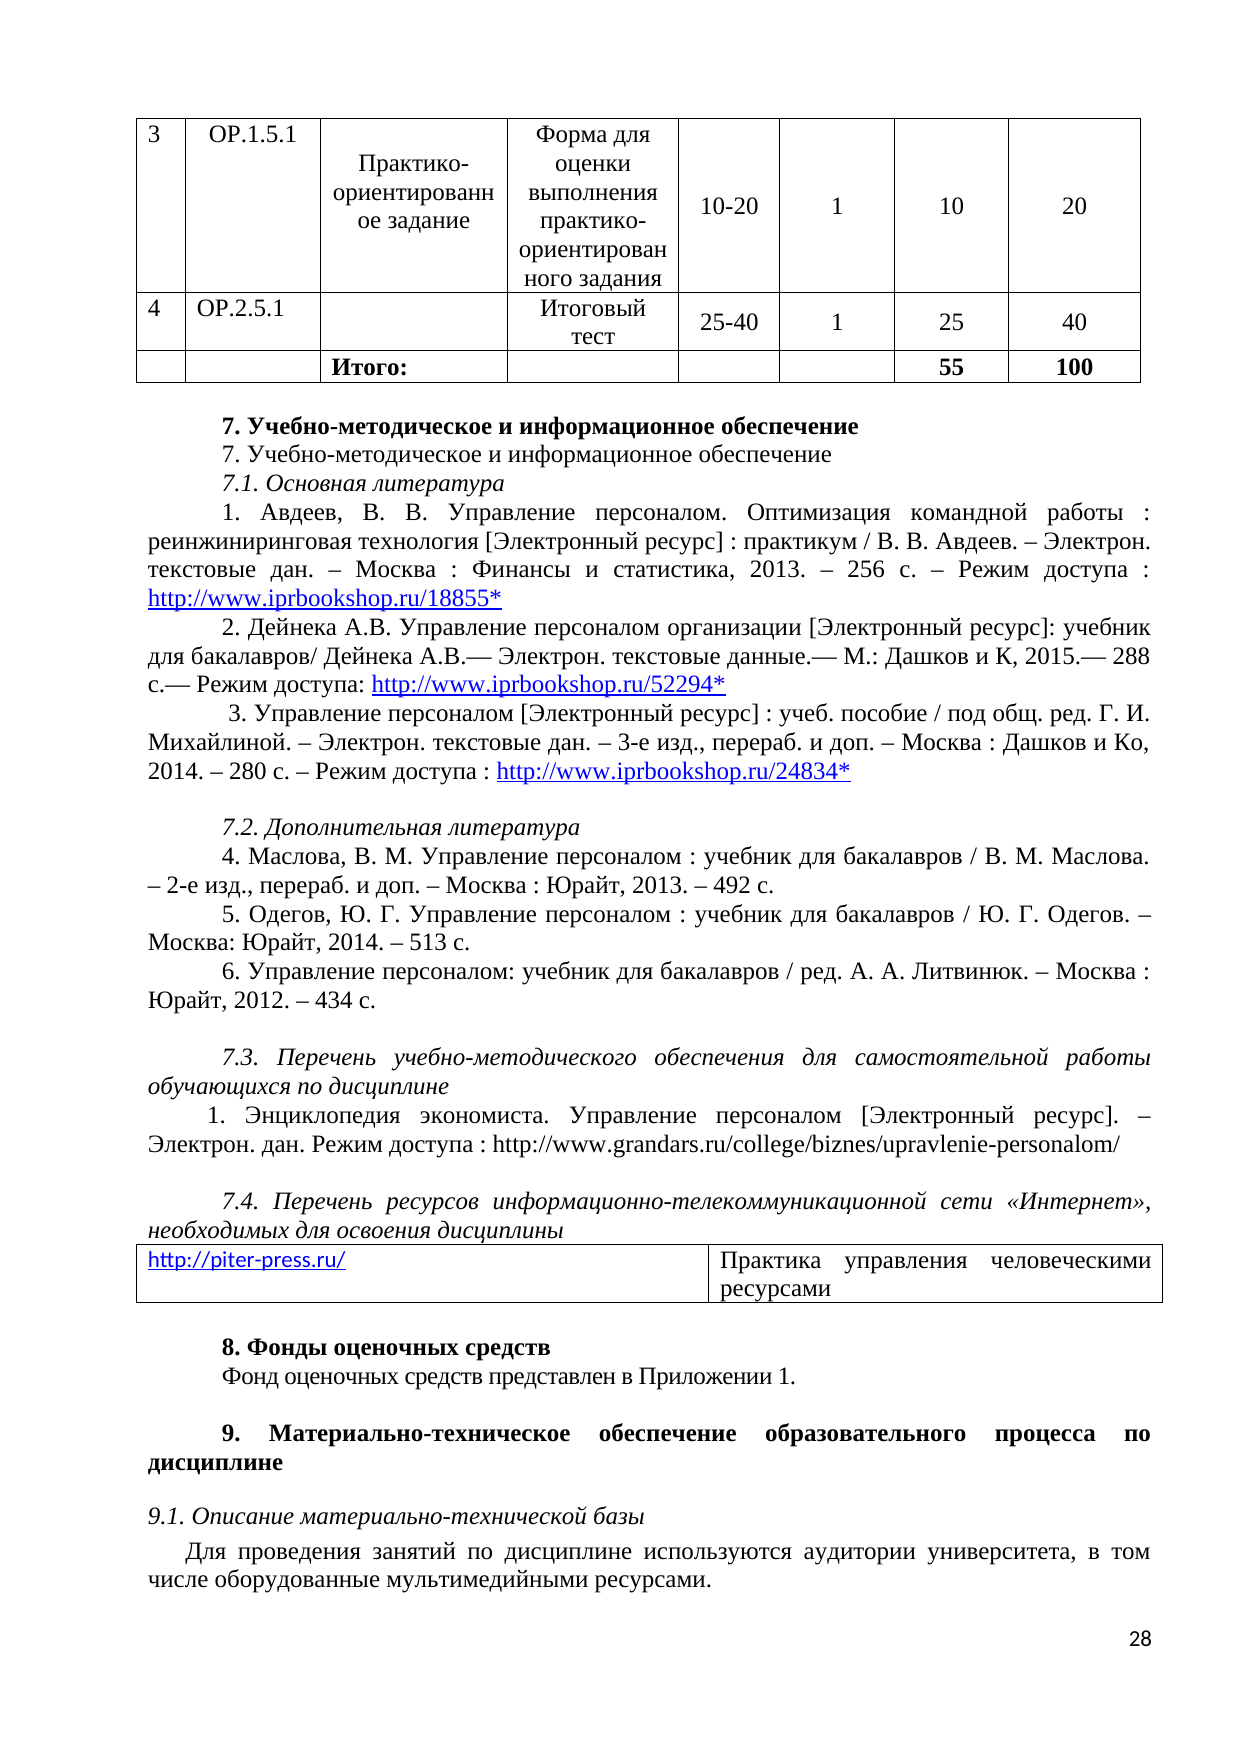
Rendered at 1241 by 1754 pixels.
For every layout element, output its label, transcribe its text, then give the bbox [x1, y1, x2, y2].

table_cell [780, 351, 894, 381]
text 1. Энциклопедия экономиста. Управление персоналом [Электронный ресурс]. – Электрон. дан. Режим доступа : http://www.grandars.ru/college/biznes/upravlenie-personalom/ [148, 1100, 1152, 1157]
table_cell [321, 293, 507, 350]
text 7. Учебно-методическое и информационное обеспечение [148, 439, 1152, 468]
table_cell 25 [895, 293, 1008, 350]
table_header http://piter-press.ru/ [137, 1245, 708, 1302]
table_cell 25-40 [679, 293, 779, 350]
table_cell 10-20 [679, 119, 779, 292]
text 9. Материально-техническое обеспечение образовательного процесса по дисциплине [148, 1418, 1152, 1476]
table_cell ОР.2.5.1 [186, 293, 320, 350]
text 4. Маслова, В. М. Управление персоналом : учебник для бакалавров / В. М. Маслова. – 2-е изд., перераб. и доп. – Москва : Юрайт, 2013. – 492 с. [148, 841, 1152, 899]
table_cell Итого: [321, 351, 507, 381]
text 5. Одегов, Ю. Г. Управление персоналом : учебник для бакалавров / Ю. Г. Одегов. – Москва: Юрайт, 2014. – 513 с. [148, 899, 1152, 956]
text 8. Фонды оценочных средств [148, 1332, 1152, 1361]
table_cell 10 [895, 119, 1008, 292]
text 2. Дейнека А.В. Управление персоналом организации [Электронный ресурс]: учебник для бакалавров/ Дейнека А.В.— Электрон. текстовые данные.— М.: Дашков и К, 2015.— 288 c.— Режим доступа: http://www.iprbookshop.ru/52294* [148, 612, 1152, 698]
table_cell 100 [1009, 351, 1140, 381]
table_cell [186, 351, 320, 381]
text Для проведения занятий по дисциплине используются аудитории университета, в том числе оборудованные мультимедийными ресурсами. [148, 1536, 1152, 1593]
table_header Практика управления человеческими ресурсами [709, 1245, 1162, 1302]
text 9.1. Описание материально-технической базы [148, 1501, 1152, 1529]
table_cell Практико-ориентированное задание [321, 119, 507, 292]
table_cell 3 [137, 119, 185, 292]
text 7. Учебно-методическое и информационное обеспечение [148, 411, 1152, 439]
table_cell [137, 351, 185, 381]
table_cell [508, 119, 678, 292]
table_cell 4 [137, 293, 185, 350]
table_cell 1 [780, 293, 894, 350]
text 3. Управление персоналом [Электронный ресурс] : учеб. пособие / под общ. ред. Г. И. Михайлиной. – Электрон. текстовые дан. – 3-е изд., перераб. и доп. – Москва : Дашков и Ко, 2014. – 280 с. – Режим доступа : http://www.iprbookshop.ru/24834* [148, 698, 1152, 784]
table_cell 55 [895, 351, 1008, 381]
text 7.3. Перечень учебно-методического обеспечения для самостоятельной работы обучающихся по дисциплине [148, 1042, 1152, 1100]
table_cell [508, 351, 678, 381]
text 7.1. Основная литература [148, 468, 1152, 497]
table_cell 1 [780, 119, 894, 292]
table_cell [679, 351, 779, 381]
text 7.2. Дополнительная литература [148, 812, 1152, 841]
table_cell ОР.1.5.1 [186, 119, 320, 292]
text Фонд оценочных средств представлен в Приложении 1. [148, 1361, 1152, 1389]
text 1. Авдеев, В. В. Управление персоналом. Оптимизация командной работы : реинжиниринговая технология [Электронный ресурс] : практикум / В. В. Авдеев. – Электрон. текстовые дан. – Москва : Финансы и статистика, 2013. – 256 c. – Режим доступа : http://www.iprbookshop.ru/18855* [148, 497, 1152, 612]
table_cell Итоговый тест [508, 293, 678, 350]
text 6. Управление персоналом: учебник для бакалавров / ред. А. А. Литвинюк. – Москва : Юрайт, 2012. – 434 с. [148, 956, 1152, 1014]
table_cell 40 [1009, 293, 1140, 350]
table_cell 20 [1009, 119, 1140, 292]
text 7.4. Перечень ресурсов информационно-телекоммуникационной сети «Интернет», необходимых для освоения дисциплины [148, 1186, 1152, 1244]
